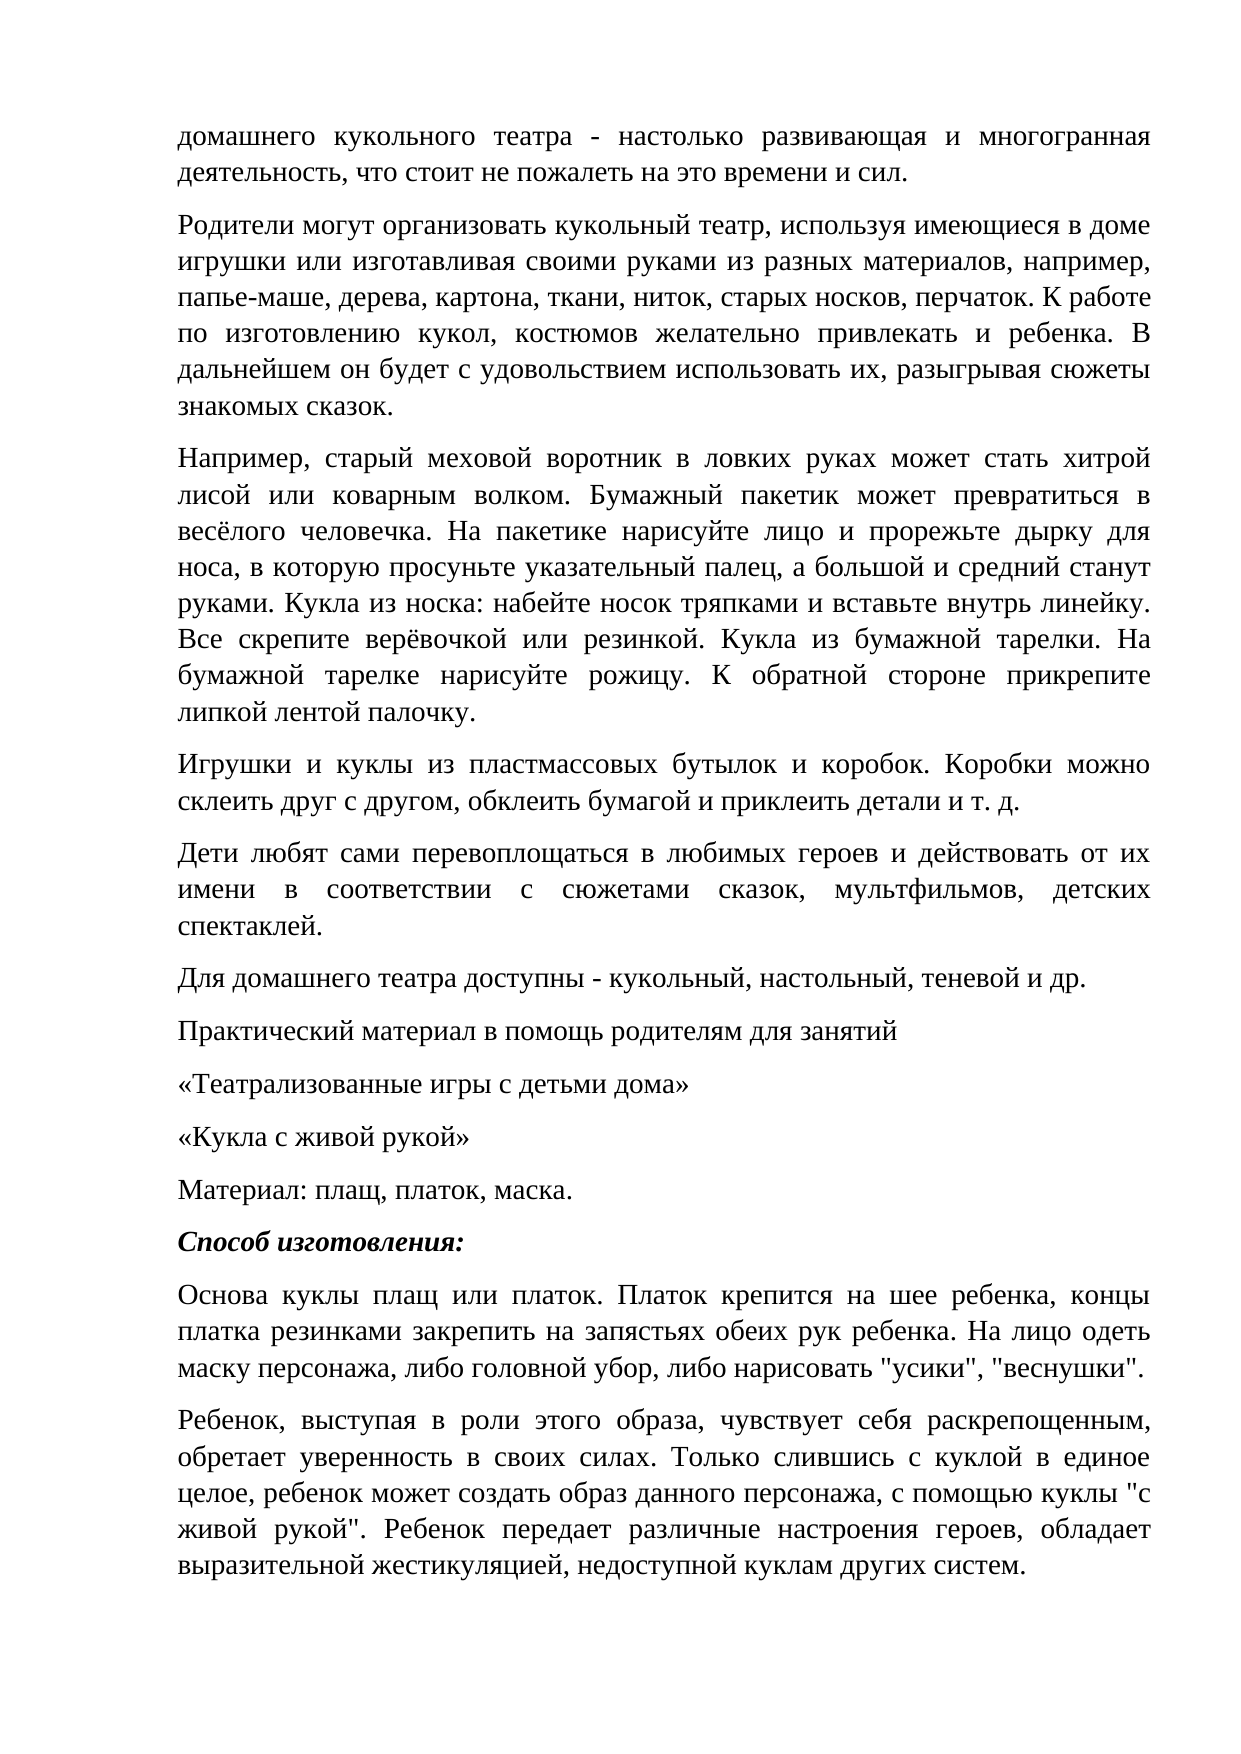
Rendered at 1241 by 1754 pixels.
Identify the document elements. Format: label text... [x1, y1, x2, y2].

text «Театрализованные игры с детьми дома» [177, 1066, 1152, 1100]
text Родители могут организовать кукольный театр, используя имеющиеся в доме игрушки или изготавливая своими руками из разных материалов, например, папье-маше, дерева, картона, ткани, ниток, старых носков, перчаток. К работе по изготовлению кукол, костюмов желательно привлекать и ребенка. В дальнейшем он будет с удовольствием использовать их, разыгрывая сюжеты знакомых сказок. [177, 207, 1152, 421]
text Игрушки и куклы из пластмассовых бутылок и коробок. Коробки можно склеить друг с другом, обклеить бумагой и приклеить детали и т. д. [177, 746, 1152, 816]
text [177, 118, 1152, 188]
text Практический материал в помощь родителям для занятий [177, 1013, 1152, 1047]
text Способ изготовления: [177, 1224, 1152, 1258]
text Дети любят сами перевоплощаться в любимых героев и действовать от их имени в соответствии с сюжетами сказок, мультфильмов, детских спектаклей. [177, 835, 1152, 941]
text Ребенок, выступая в роли этого образа, чувствует себя раскрепощенным, обретает уверенность в своих силах. Только слившись с куклой в единое целое, ребенок может создать образ данного персонажа, с помощью куклы "с живой рукой". Ребенок передает различные настроения героев, обладает выразительной жестикуляцией, недоступной куклам других систем. [177, 1402, 1152, 1581]
text Материал: плащ, платок, маска. [177, 1172, 1152, 1205]
text Основа куклы плащ или платок. Платок крепится на шее ребенка, концы платка резинками закрепить на запястьях обеих рук ребенка. На лицо одеть маску персонажа, либо головной убор, либо нарисовать "усики", "веснушки". [177, 1277, 1152, 1383]
text «Кукла с живой рукой» [177, 1119, 1152, 1152]
text Например, старый меховой воротник в ловких руках может стать хитрой лисой или коварным волком. Бумажный пакетик может превратиться в весёлого человечка. На пакетике нарисуйте лицо и прорежьте дырку для носа, в которую просуньте указательный палец, а большой и средний станут руками. Кукла из носка: набейте носок тряпками и вставьте внутрь линейку. Все скрепите верёвочкой или резинкой. Кукла из бумажной тарелки. На бумажной тарелке нарисуйте рожицу. К обратной стороне прикрепите липкой лентой палочку. [177, 441, 1152, 727]
text Для домашнего театра доступны - кукольный, настольный, теневой и др. [177, 961, 1152, 994]
